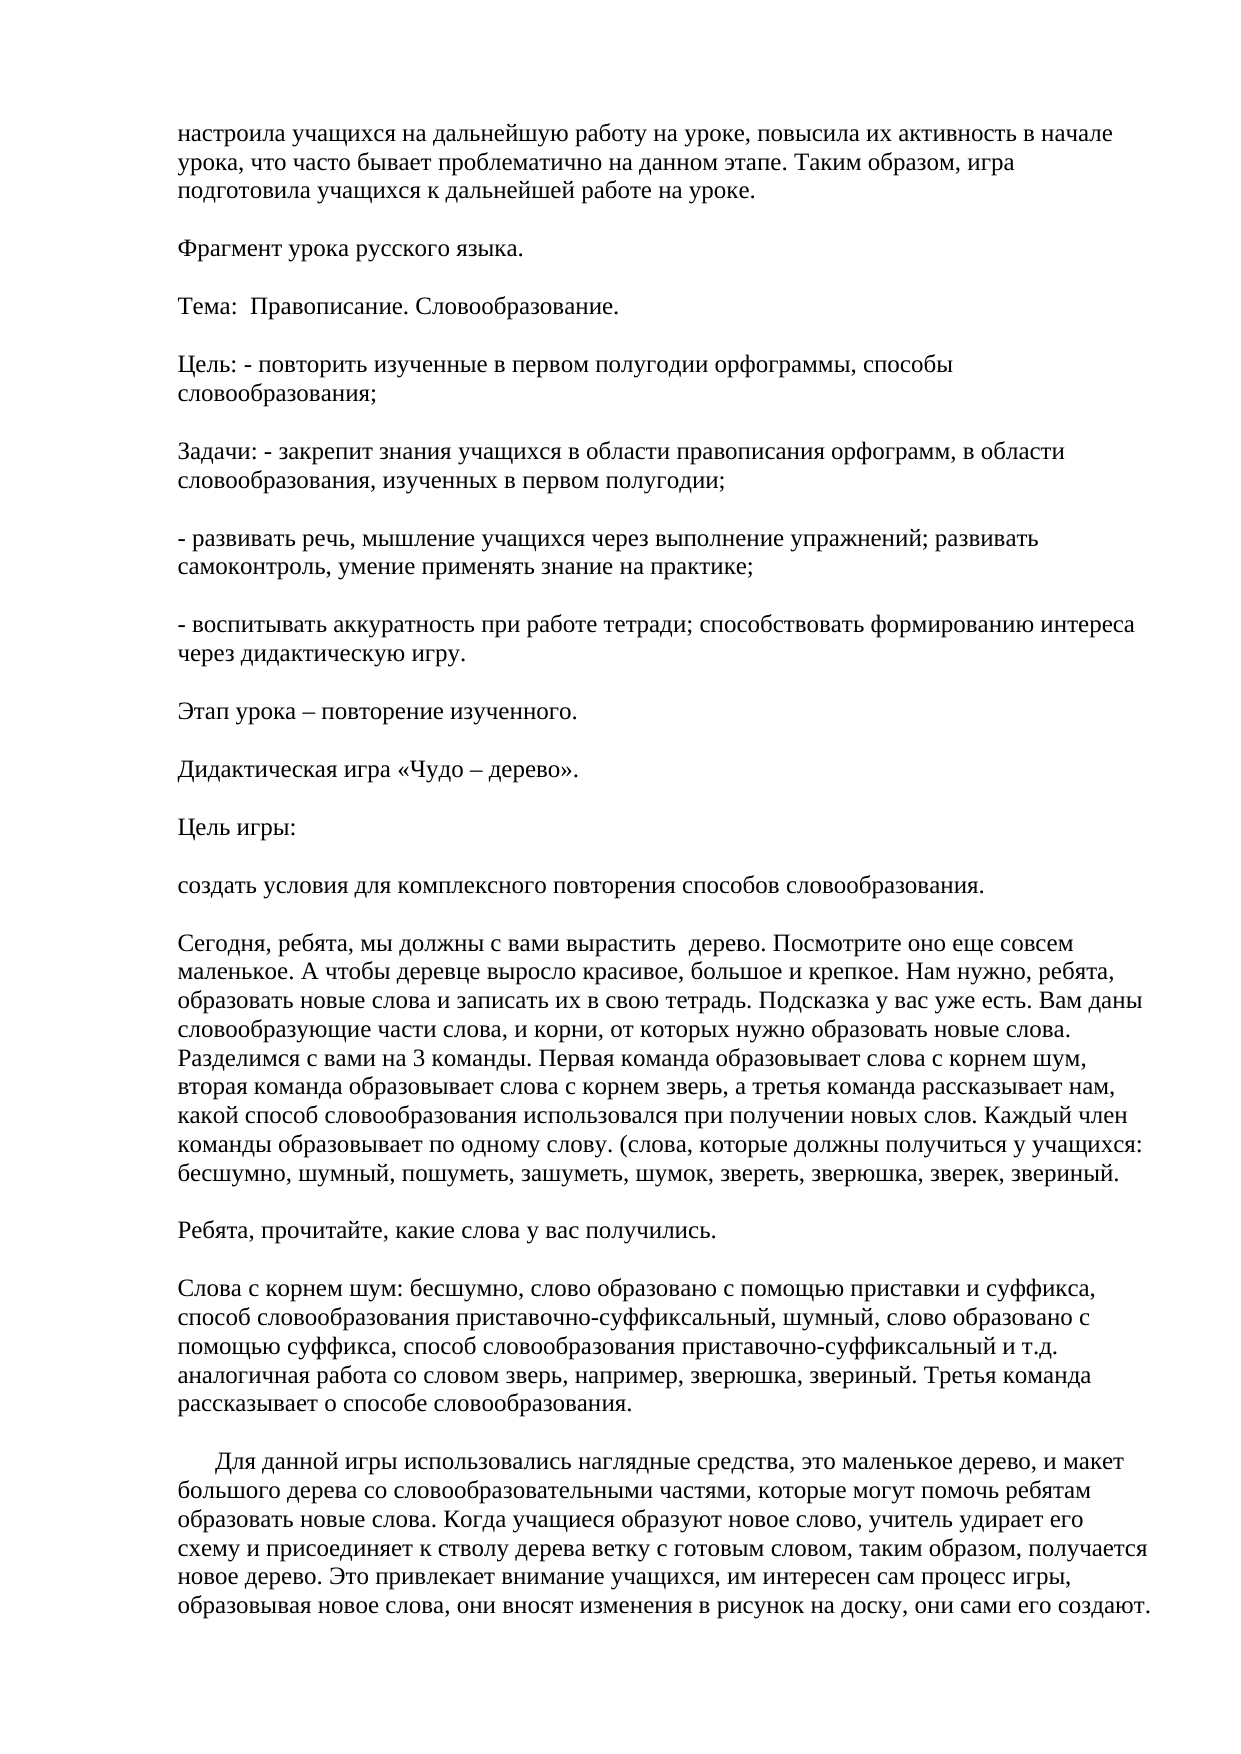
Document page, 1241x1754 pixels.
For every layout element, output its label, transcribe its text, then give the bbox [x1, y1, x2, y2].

text Цель: - повторить изученные в первом полугодии орфограммы, способы словообразования; [177, 349, 1152, 407]
text Цель игры: [177, 812, 1152, 841]
text Слова с корнем шум: бесшумно, слово образовано с помощью приставки и суффикса, способ словообразования приставочно-суффиксальный, шумный, слово образовано с помощью суффикса, способ словообразования приставочно-суффиксальный и т.д. аналогичная работа со словом зверь, например, зверюшка, звериный. Третья команда рассказывает о способе словообразования. [177, 1273, 1152, 1417]
text Для данной игры использовались наглядные средства, это маленькое дерево, и макет большого дерева со словообразовательными частями, которые могут помочь ребятам образовать новые слова. Когда учащиеся образуют новое слово, учитель удирает его схему и присоединяет к стволу дерева ветку с готовым словом, таким образом, получается новое дерево. Это привлекает внимание учащихся, им интересен сам процесс игры, образовывая новое слова, они вносят изменения в рисунок на доску, они сами его создают. [177, 1446, 1152, 1619]
text Ребята, прочитайте, какие слова у вас получились. [177, 1216, 1152, 1244]
text Этап урока – повторение изученного. [177, 696, 1152, 725]
text создать условия для комплексного повторения способов словообразования. [177, 870, 1152, 898]
text Фрагмент урока русского языка. [177, 233, 1152, 262]
text - развивать речь, мышление учащихся через выполнение упражнений; развивать самоконтроль, умение применять знание на практике; [177, 523, 1152, 580]
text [177, 118, 1152, 204]
text Задачи: - закрепит знания учащихся в области правописания орфограмм, в области словообразования, изученных в первом полугодии; [177, 436, 1152, 493]
text Тема: Правописание. Словообразование. [177, 291, 1152, 320]
text - воспитывать аккуратность при работе тетради; способствовать формированию интереса через дидактическую игру. [177, 609, 1152, 667]
text Дидактическая игра «Чудо – дерево». [177, 754, 1152, 783]
text Сегодня, ребята, мы должны с вами вырастить дерево. Посмотрите оно еще совсем маленькое. А чтобы деревце выросло красивое, большое и крепкое. Нам нужно, ребята, образовать новые слова и записать их в свою тетрадь. Подсказка у вас уже есть. Вам даны словообразующие части слова, и корни, от которых нужно образовать новые слова. Разделимся с вами на 3 команды. Первая команда образовывает слова с корнем шум, вторая команда образовывает слова с корнем зверь, а третья команда рассказывает нам, какой способ словообразования использовался при получении новых слов. Каждый член команды образовывает по одному слову. (слова, которые должны получиться у учащихся: бесшумно, шумный, пошуметь, зашуметь, шумок, звереть, зверюшка, зверек, звериный. [177, 928, 1152, 1186]
